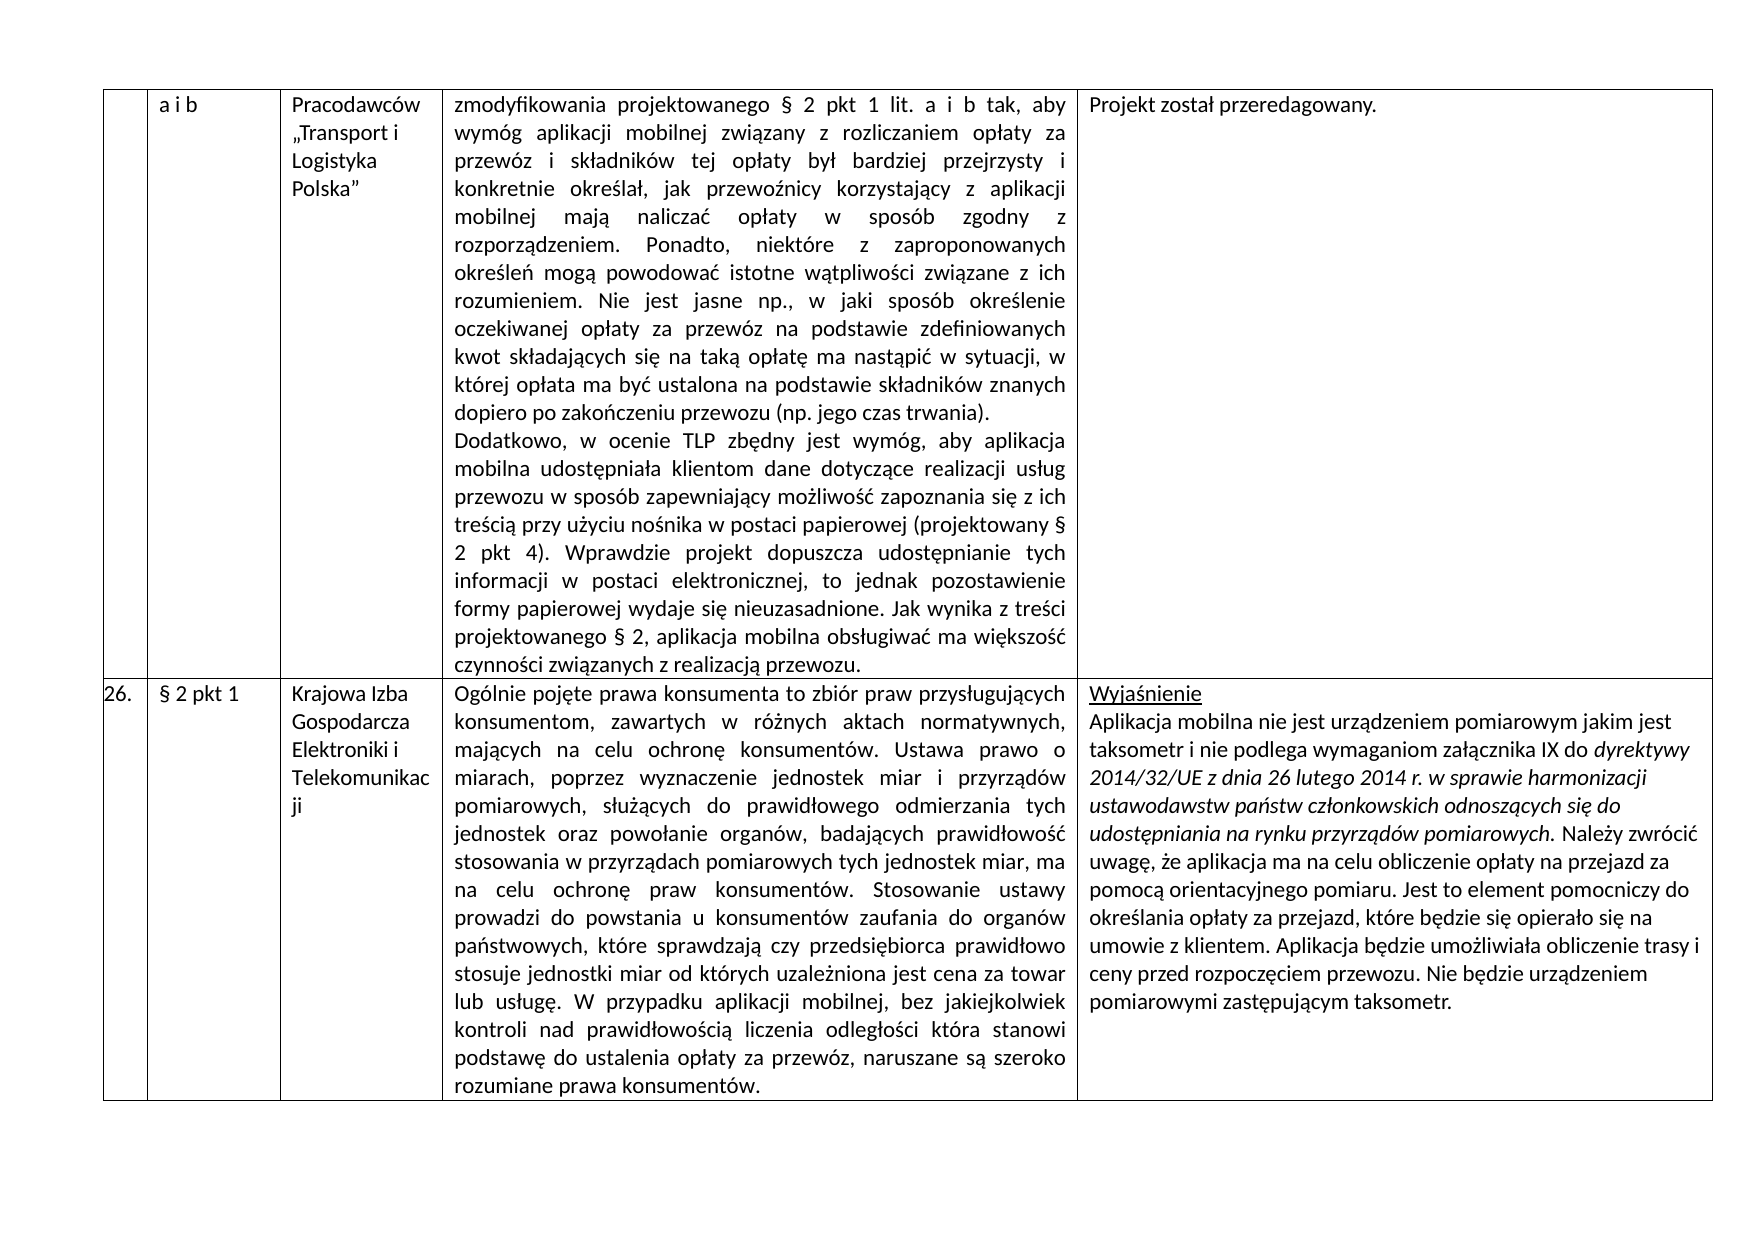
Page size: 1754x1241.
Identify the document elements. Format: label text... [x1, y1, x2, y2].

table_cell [1078, 90, 1712, 678]
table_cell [443, 90, 1077, 678]
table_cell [281, 679, 442, 1099]
table_cell § 2 pkt 1 [148, 679, 280, 1099]
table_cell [443, 679, 1077, 1099]
table_cell [104, 679, 147, 1099]
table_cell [281, 90, 442, 678]
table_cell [1078, 679, 1712, 1099]
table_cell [148, 90, 280, 678]
table_cell [104, 90, 147, 678]
